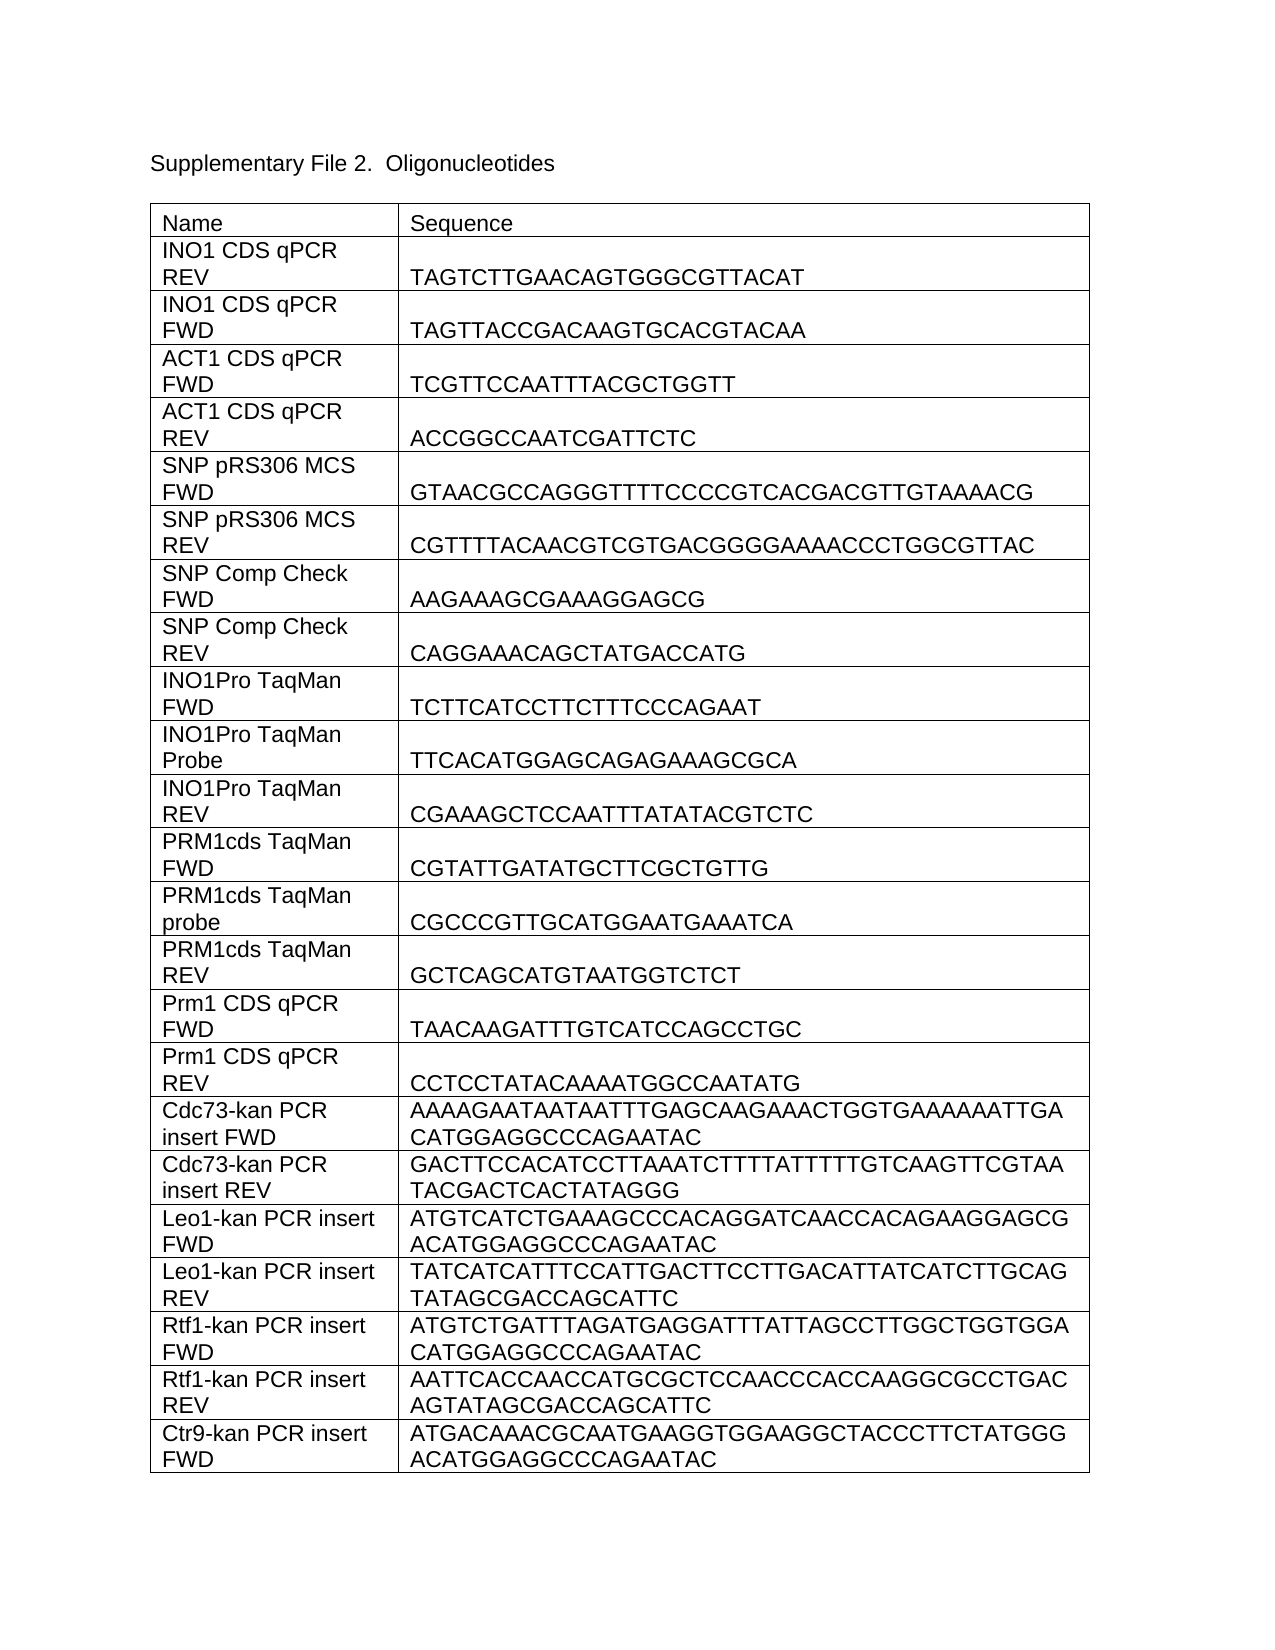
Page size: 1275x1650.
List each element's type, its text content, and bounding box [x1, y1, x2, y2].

table_cell Prm1 CDS qPCR FWD [151, 990, 398, 1042]
table_cell Leo1-kan PCR insert FWD [151, 1205, 398, 1257]
table_cell Leo1-kan PCR insert REV [151, 1258, 398, 1311]
table_cell ACT1 CDS qPCR FWD [151, 345, 398, 397]
text Supplementary File 2. Oligonucleotides [150, 150, 1125, 176]
table_cell INO1Pro TaqMan Probe [151, 721, 398, 773]
table_cell PRM1cds TaqMan FWD [151, 828, 398, 881]
table_cell INO1Pro TaqMan REV [151, 775, 398, 827]
table_cell TAGTCTTGAACAGTGGGCGTTACAT [399, 237, 1089, 290]
table_cell Ctr9-kan PCR insert FWD [151, 1420, 398, 1472]
table_cell TCTTCATCCTTCTTTCCCAGAAT [399, 667, 1089, 720]
table_header Name [151, 204, 398, 236]
table_cell TAACAAGATTTGTCATCCAGCCTGC [399, 990, 1089, 1042]
table_cell PRM1cds TaqMan probe [151, 882, 398, 935]
table_cell CCTCCTATACAAAATGGCCAATATG [399, 1043, 1089, 1096]
table_cell GACTTCCACATCCTTAAATCTTTTATTTTTGTCAAGTTCGTAATACGACTCACTATAGGG [399, 1151, 1089, 1203]
table_header Sequence [399, 204, 1089, 236]
table_cell ATGACAAACGCAATGAAGGTGGAAGGCTACCCTTCTATGGGACATGGAGGCCCAGAATAC [399, 1420, 1089, 1472]
table_cell CGAAAGCTCCAATTTATATACGTCTC [399, 775, 1089, 827]
table_cell SNP Comp Check FWD [151, 560, 398, 612]
table_cell Cdc73-kan PCR insert FWD [151, 1097, 398, 1150]
table_cell AAGAAAGCGAAAGGAGCG [399, 560, 1089, 612]
table_cell INO1 CDS qPCR FWD [151, 291, 398, 343]
table_cell ACCGGCCAATCGATTCTC [399, 398, 1089, 451]
table_cell ACT1 CDS qPCR REV [151, 398, 398, 451]
table_cell SNP Comp Check REV [151, 613, 398, 666]
table_cell TAGTTACCGACAAGTGCACGTACAA [399, 291, 1089, 343]
table_cell INO1 CDS qPCR REV [151, 237, 398, 290]
table_cell CGTTTTACAACGTCGTGACGGGGAAAACCCTGGCGTTAC [399, 506, 1089, 558]
table_cell TATCATCATTTCCATTGACTTCCTTGACATTATCATCTTGCAGTATAGCGACCAGCATTC [399, 1258, 1089, 1311]
table_cell Rtf1-kan PCR insert FWD [151, 1312, 398, 1365]
table_cell TTCACATGGAGCAGAGAAAGCGCA [399, 721, 1089, 773]
table_cell SNP pRS306 MCS FWD [151, 452, 398, 505]
table_cell Cdc73-kan PCR insert REV [151, 1151, 398, 1203]
table_cell CGTATTGATATGCTTCGCTGTTG [399, 828, 1089, 881]
table_cell INO1Pro TaqMan FWD [151, 667, 398, 720]
table_cell GCTCAGCATGTAATGGTCTCT [399, 936, 1089, 988]
table_cell PRM1cds TaqMan REV [151, 936, 398, 988]
table_cell CAGGAAACAGCTATGACCATG [399, 613, 1089, 666]
table_cell TCGTTCCAATTTACGCTGGTT [399, 345, 1089, 397]
table_cell SNP pRS306 MCS REV [151, 506, 398, 558]
table_cell AAAAGAATAATAATTTGAGCAAGAAACTGGTGAAAAAATTGACATGGAGGCCCAGAATAC [399, 1097, 1089, 1150]
table_cell CGCCCGTTGCATGGAATGAAATCA [399, 882, 1089, 935]
table_cell Prm1 CDS qPCR REV [151, 1043, 398, 1096]
table_cell AATTCACCAACCATGCGCTCCAACCCACCAAGGCGCCTGACAGTATAGCGACCAGCATTC [399, 1366, 1089, 1418]
table_cell GTAACGCCAGGGTTTTCCCCGTCACGACGTTGTAAAACG [399, 452, 1089, 505]
table_cell ATGTCATCTGAAAGCCCACAGGATCAACCACAGAAGGAGCGACATGGAGGCCCAGAATAC [399, 1205, 1089, 1257]
table_cell Rtf1-kan PCR insert REV [151, 1366, 398, 1418]
table_cell ATGTCTGATTTAGATGAGGATTTATTAGCCTTGGCTGGTGGACATGGAGGCCCAGAATAC [399, 1312, 1089, 1365]
